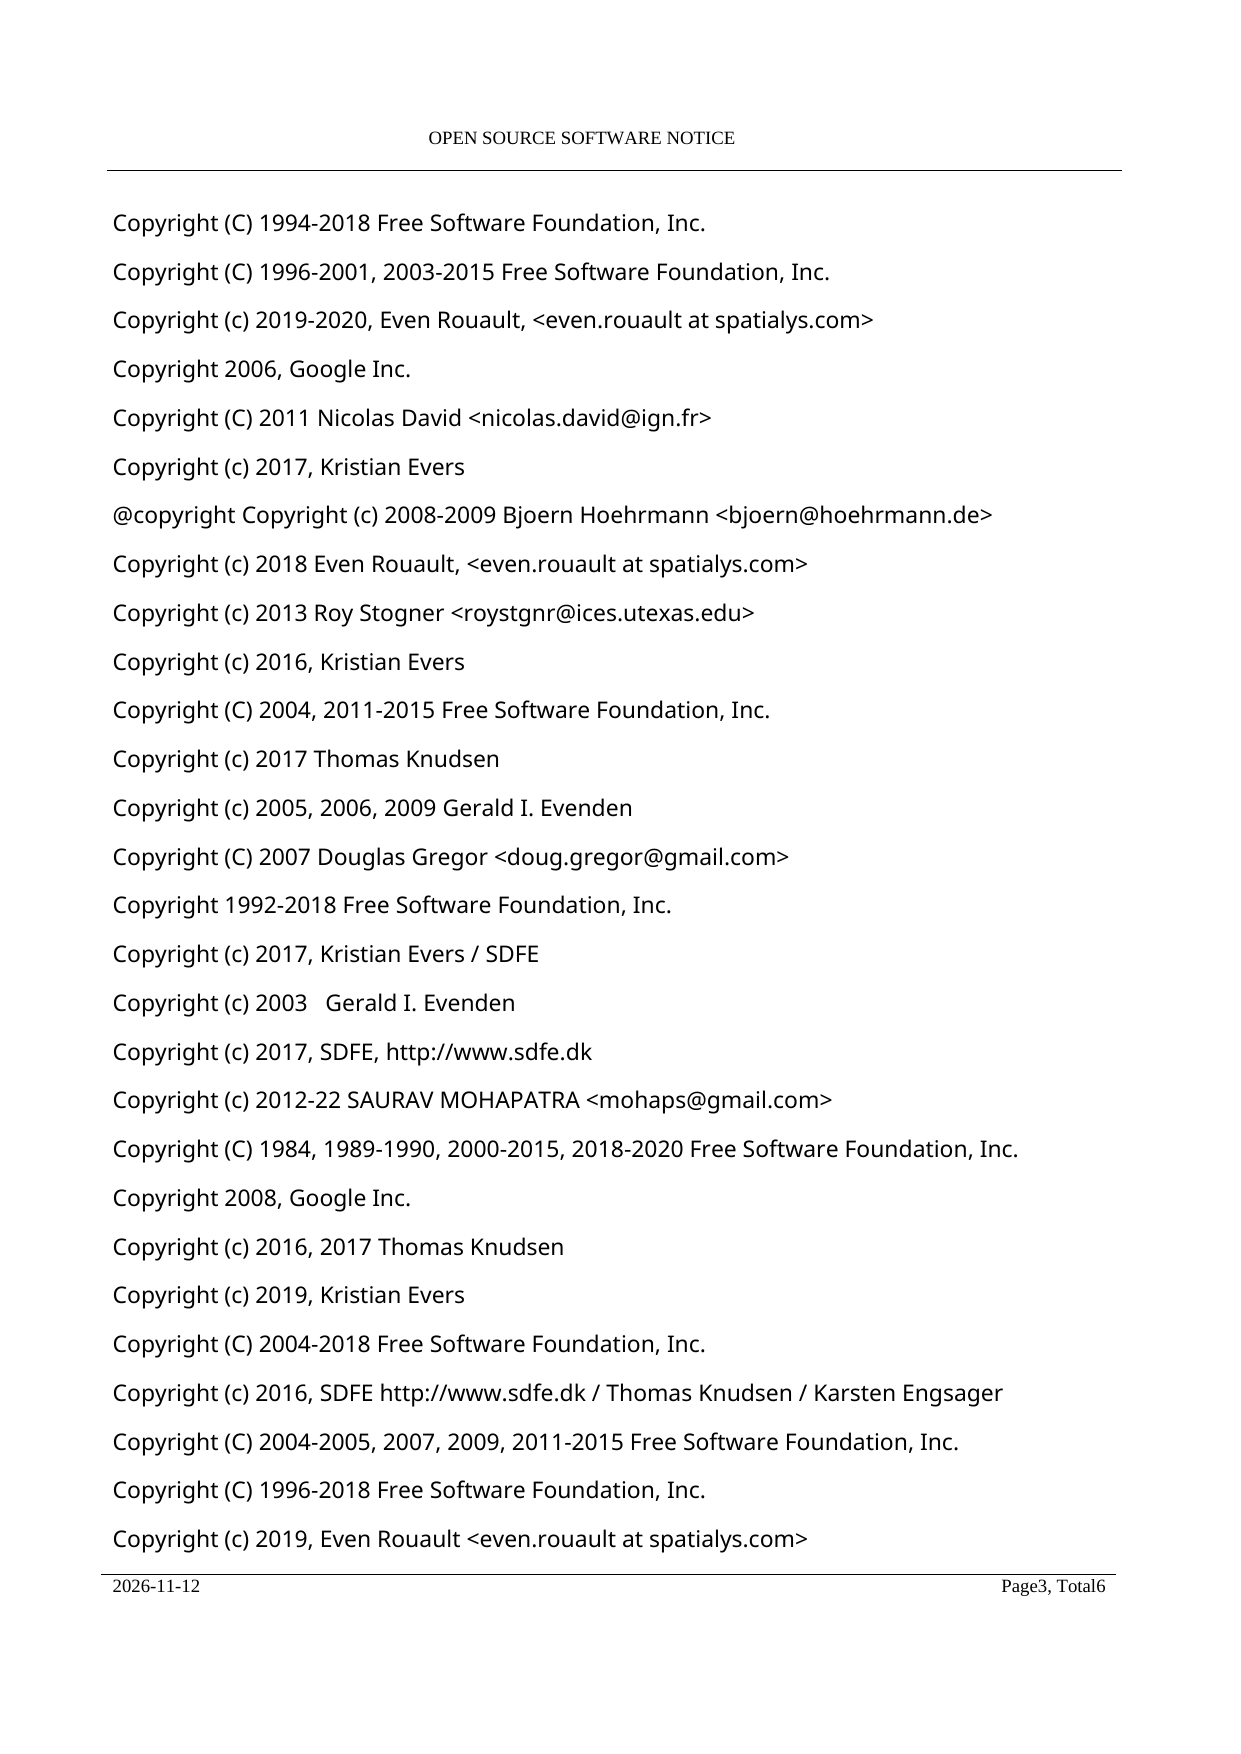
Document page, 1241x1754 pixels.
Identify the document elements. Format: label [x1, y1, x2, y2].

text [112, 206, 1128, 1555]
